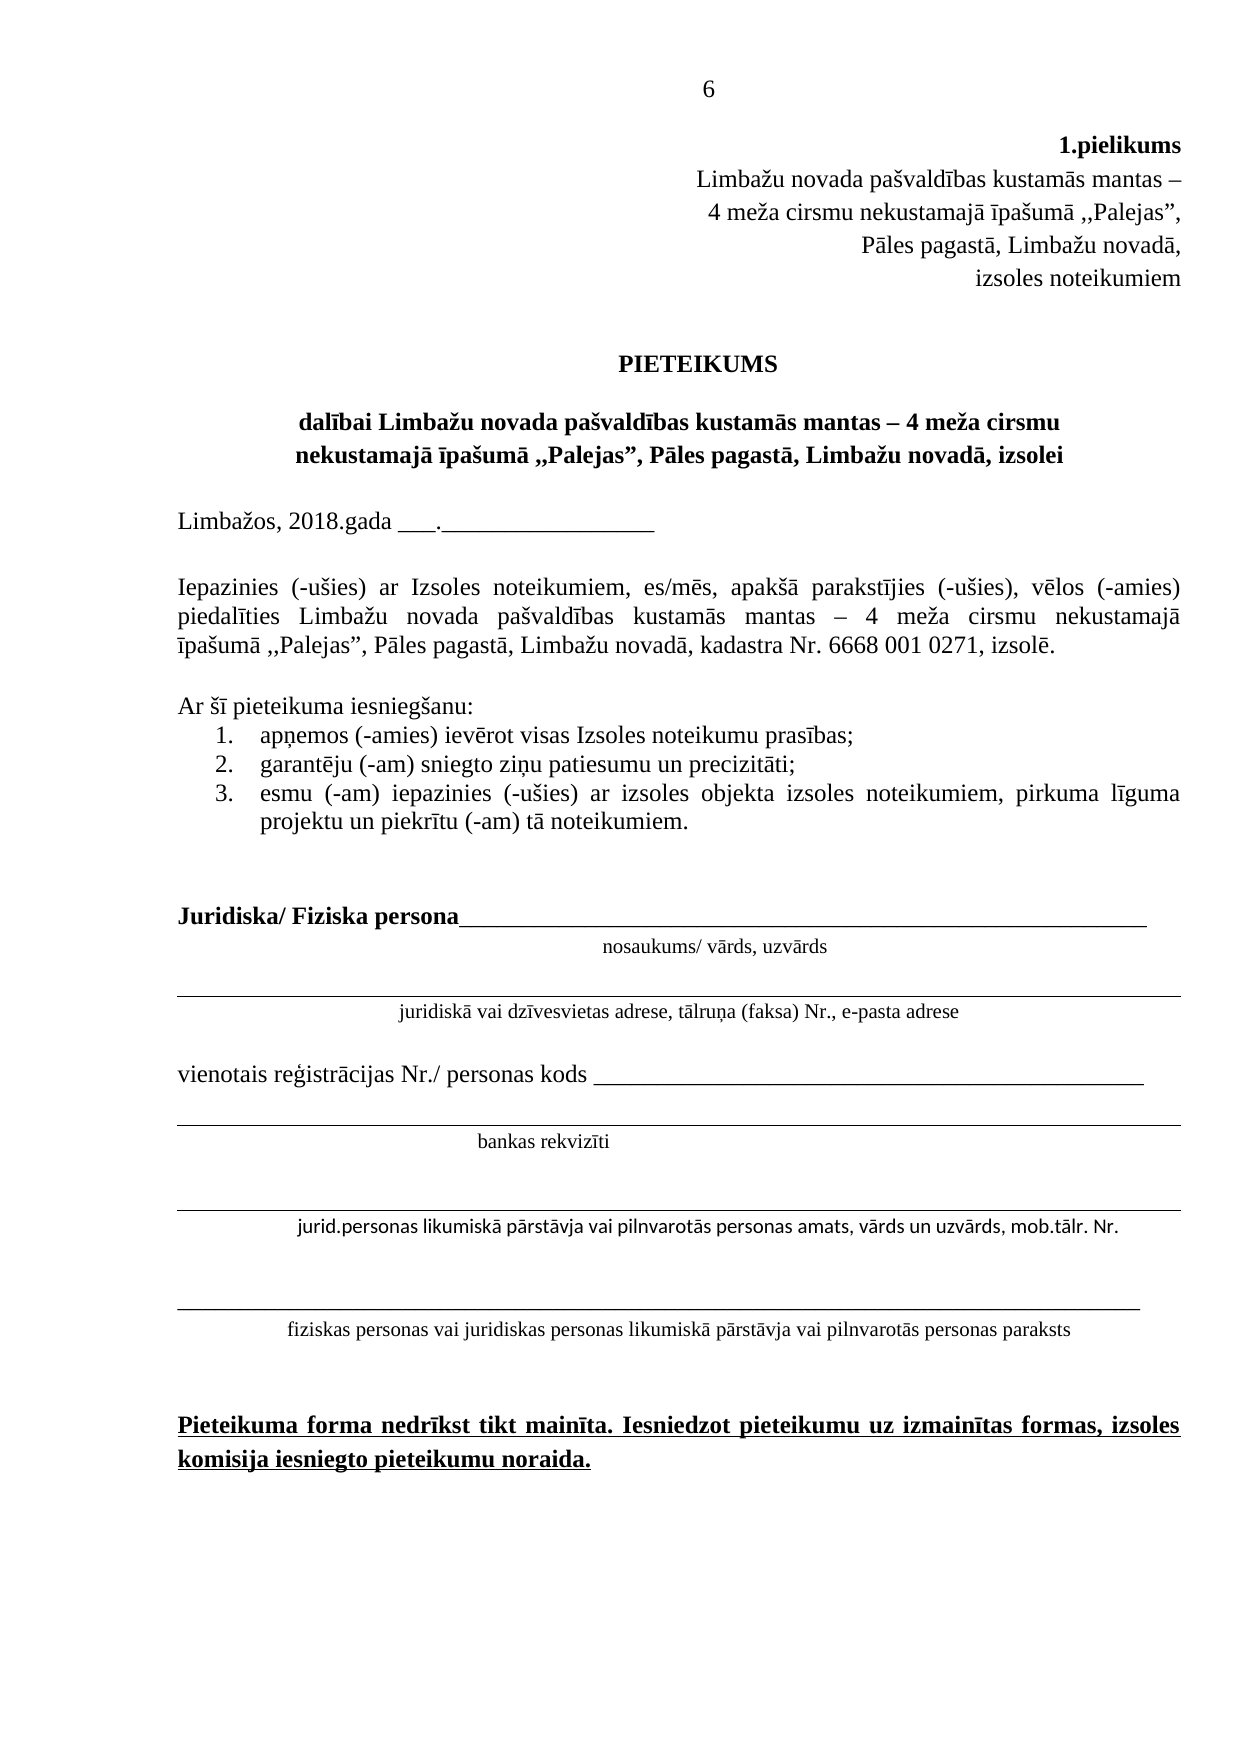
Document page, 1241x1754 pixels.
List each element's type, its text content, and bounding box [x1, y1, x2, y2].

text fiziskas personas vai juridiskas personas likumiskā pārstāvja vai pilnvarotās personas paraksts [177, 1317, 1181, 1341]
text jurid.personas likumiskā pārstāvja vai pilnvarotās personas amats, vārds un uzvārds, mob.tālr. Nr. [177, 1211, 1181, 1238]
text juridiskā vai dzīvesvietas adrese, tālruņa (faksa) Nr., e-pasta adrese [177, 997, 1181, 1023]
list garantēju (-am) sniegto ziņu patiesumu un precizitāti; [215, 749, 1181, 778]
text Iepazinies (-ušies) ar Izsoles noteikumiem, es/mēs, apakšā parakstījies (-ušies), vēlos (-amies) piedalīties Limbažu novada pašvaldības kustamās mantas – 4 meža cirsmu nekustamajā īpašumā ,,Palejas”, Pāles pagastā, Limbažu novadā, kadastra Nr. 6668 001 0271, izsolē. [177, 572, 1181, 658]
text dalībai Limbažu novada pašvaldības kustamās mantas – 4 meža cirsmu [177, 407, 1181, 436]
text nosaukums/ vārds, uzvārds [177, 934, 1181, 958]
list apņemos (-amies) ievērot visas Izsoles noteikumu prasības; [215, 720, 1181, 749]
text bankas rekvizīti [177, 1126, 1181, 1153]
text Limbažos, 2018.gada ___._________________ [177, 506, 1181, 535]
text Limbažu novada pašvaldības kustamās mantas – [177, 164, 1181, 192]
text izsoles noteikumiem [177, 263, 1181, 291]
list esmu (-am) iepazinies (-ušies) ar izsoles objekta izsoles noteikumiem, pirkuma līguma projektu un piekrītu (-am) tā noteikumiem. [215, 778, 1181, 835]
text _____________________________________________________________________________ [177, 1251, 1181, 1313]
text Pieteikuma forma nedrīkst tikt mainīta. Iesniedzot pieteikumu uz izmainītas formas, izsoles komisija iesniegto pieteikumu noraida. [177, 1437, 1181, 1472]
text nekustamajā īpašumā ,,Palejas”, Pāles pagastā, Limbažu novadā, izsolei [177, 440, 1181, 469]
text 1.pielikums [477, 131, 1181, 159]
text Pāles pagastā, Limbažu novadā, [177, 230, 1181, 258]
text vienotais reģistrācijas Nr./ personas kods ____________________________________________ [177, 1059, 1181, 1088]
text Ar šī pieteikuma iesniegšanu: [177, 691, 1181, 720]
text 4 meža cirsmu nekustamajā īpašumā ,,Palejas”, [177, 197, 1181, 225]
text Pieteikuma forma nedrīkst tikt mainīta. Iesniedzot pieteikumu uz izmainītas formas, izsoles komisija iesniegto pieteikumu noraida. [177, 1411, 1181, 1436]
text Juridiska/ Fiziska persona_______________________________________________________ [177, 901, 1181, 930]
